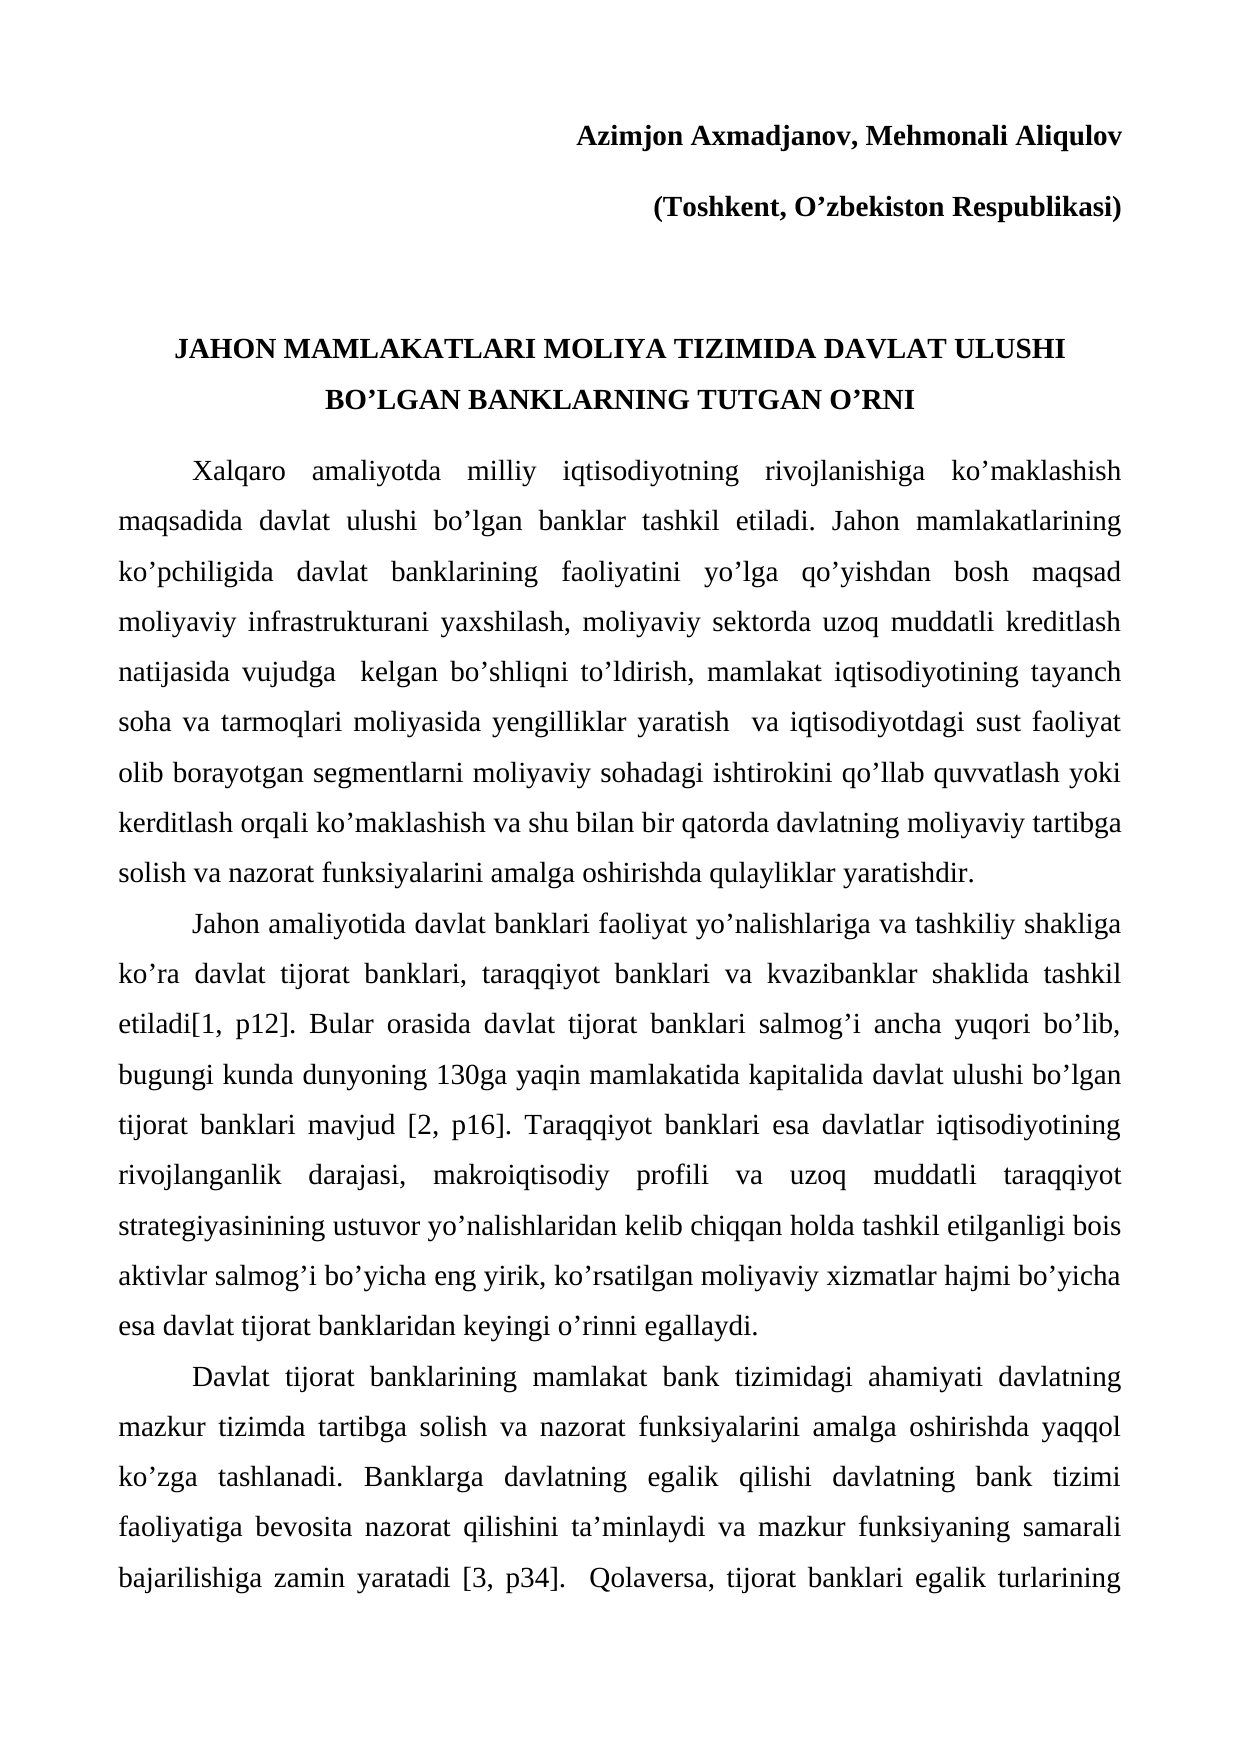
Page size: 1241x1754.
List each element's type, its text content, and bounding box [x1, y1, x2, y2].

text (, O’zbekiston Respublikasi) [118, 189, 1122, 223]
text Azimjon Axmadjanov, Mehmonali Aliqulov [118, 118, 1122, 152]
text JAHON MAMLAKATLARI MOLIYA TIZIMIDA DAVLAT ULUSHI BO’LGAN BANKLARNING TUTGAN O’RNI [118, 332, 1122, 415]
text Jahon amaliyotida davlat banklari faoliyat yo’nalishlariga va tashkiliy shakliga ko’ra davlat tijorat banklari, taraqqiyot banklari va kvazibanklar shaklida tashkil etiladi[1, p12]. Bular orasida davlat tijorat banklari salmog’i ancha yuqori bo’lib, bugungi kunda dunyoning 130ga yaqin mamlakatida kapitalida davlat ulushi bo’lgan tijorat banklari mavjud [2, p16]. Taraqqiyot banklari esa davlatlar iqtisodiyotining rivojlanganlik darajasi, makroiqtisodiy profili va uzoq muddatli taraqqiyot strategiyasinining ustuvor yo’nalishlaridan kelib chiqqan holda tashkil etilganligi bois aktivlar salmog’i bo’yicha eng yirik, ko’rsatilgan moliyaviy xizmatlar hajmi bo’yicha esa davlat tijorat banklaridan keyingi o’rinni egallaydi. [118, 906, 1122, 1342]
text Xalqaro amaliyotda milliy iqtisodiyotning rivojlanishiga ko’maklashish maqsadida davlat ulushi bo’lgan banklar tashkil etiladi. Jahon mamlakatlarining ko’pchiligida davlat banklarining faoliyatini yo’lga qo’yishdan bosh maqsad moliyaviy infrastrukturani yaxshilash, moliyaviy sektorda uzoq muddatli kreditlash natijasida vujudga kelgan bo’shliqni to’ldirish, mamlakat iqtisodiyotining tayanch soha va tarmoqlari moliyasida yengilliklar yaratish va iqtisodiyotdagi sust faoliyat olib borayotgan segmentlarni moliyaviy sohadagi ishtirokini qo’llab quvvatlash yoki kerditlash orqali ko’maklashish va shu bilan bir qatorda davlatning moliyaviy tartibga solish va nazorat funksiyalarini amalga oshirishda qulayliklar yaratishdir. [118, 453, 1122, 889]
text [118, 1359, 1122, 1593]
